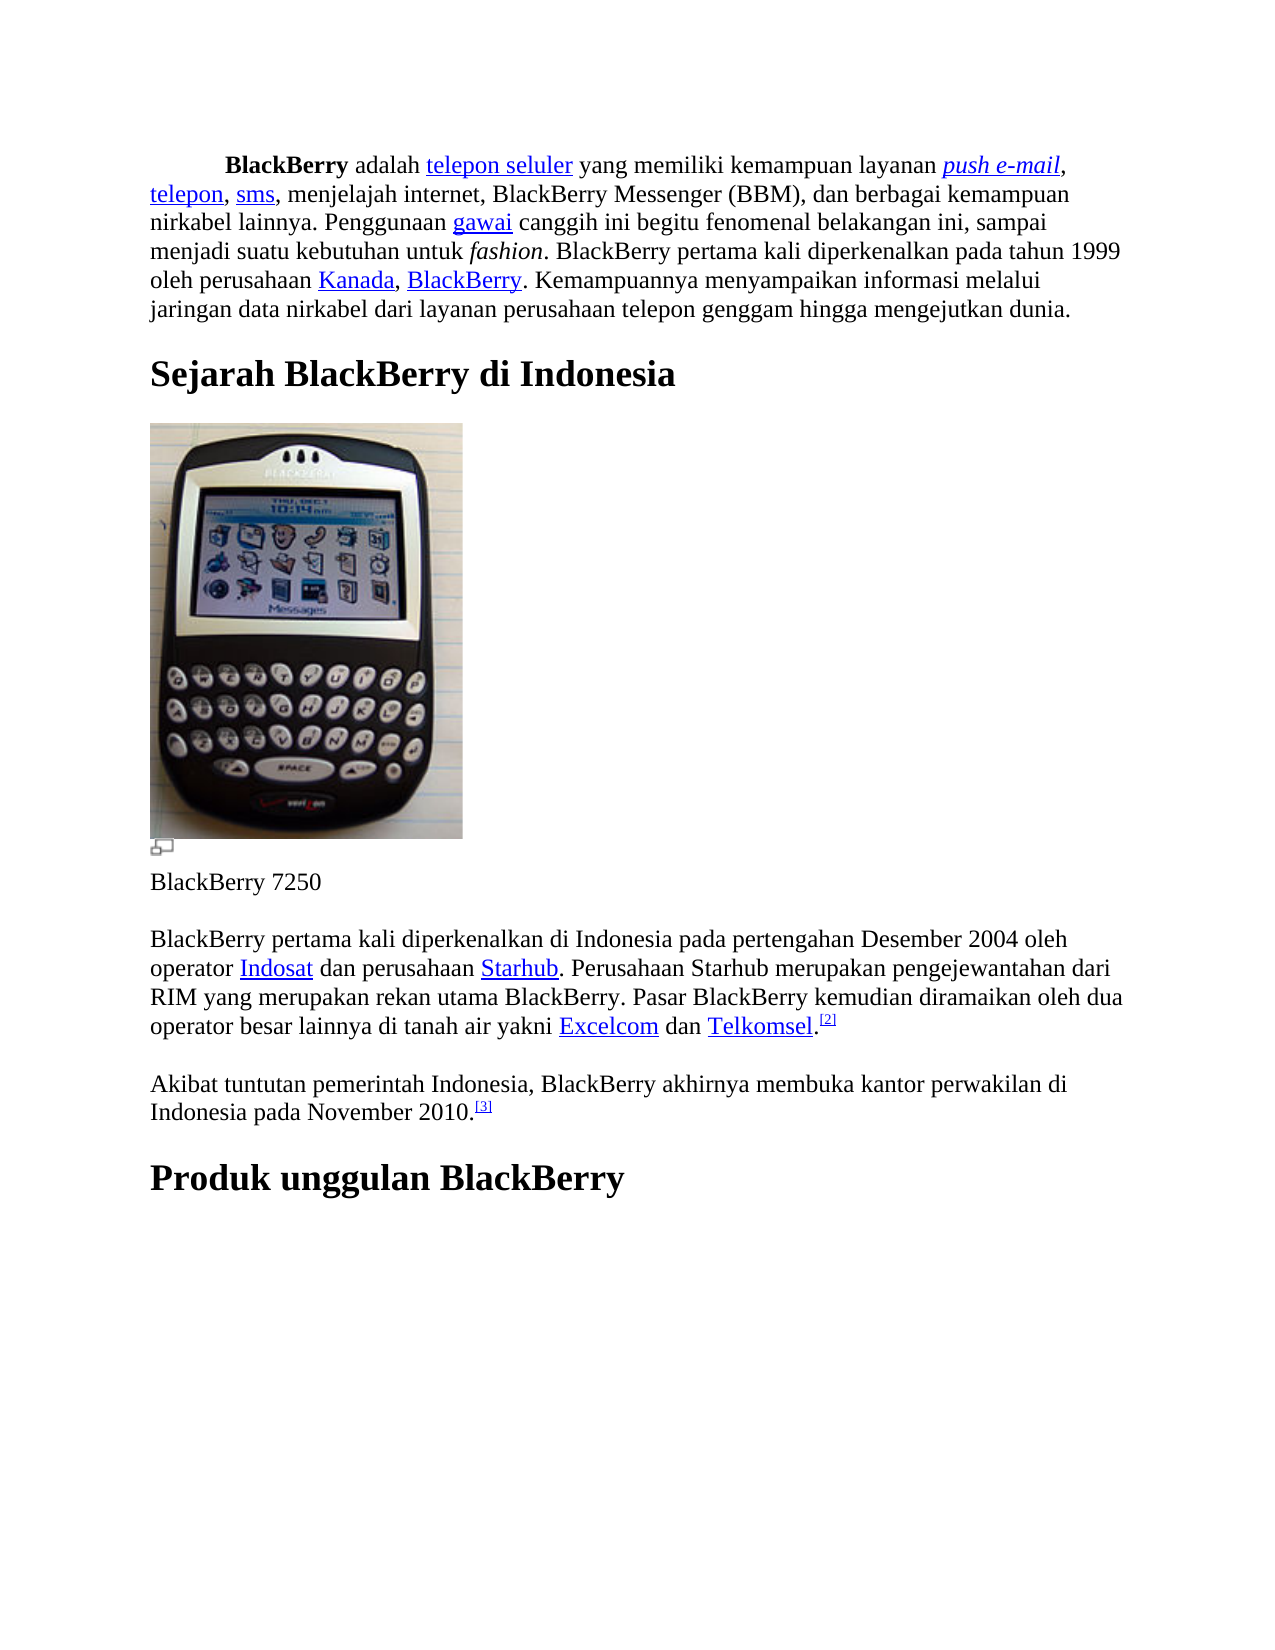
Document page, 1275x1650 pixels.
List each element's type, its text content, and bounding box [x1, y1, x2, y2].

picture [150, 423, 463, 856]
text Akibat tuntutan pemerintah Indonesia, BlackBerry akhirnya membuka kantor perwakilan di Indonesia pada November 2010.[3] [150, 1069, 1125, 1126]
text BlackBerry 7250 [150, 867, 1125, 895]
text Produk unggulan BlackBerry [150, 1155, 1125, 1198]
text BlackBerry pertama kali diperkenalkan di Indonesia pada pertengahan Desember 2004 oleh operator Indosat dan perusahaan Starhub. Perusahaan Starhub merupakan pengejewantahan dari RIM yang merupakan rekan utama BlackBerry. Pasar BlackBerry kemudian diramaikan oleh dua operator besar lainnya di tanah air yakni Excelcom dan Telkomsel.[2] [150, 924, 1125, 1039]
text Sejarah BlackBerry di Indonesia [150, 352, 1125, 395]
text BlackBerry adalah telepon seluler yang memiliki kemampuan layanan push e-mail, telepon, sms, menjelajah internet, BlackBerry Messenger (BBM), dan berbagai kemampuan nirkabel lainnya. Penggunaan gawai canggih ini begitu fenomenal belakangan ini, sampai menjadi suatu kebutuhan untuk fashion. BlackBerry pertama kali diperkenalkan pada tahun 1999 oleh perusahaan Kanada, BlackBerry. Kemampuannya menyampaikan informasi melalui jaringan data nirkabel dari layanan perusahaan telepon genggam hingga mengejutkan dunia. [150, 150, 1125, 322]
